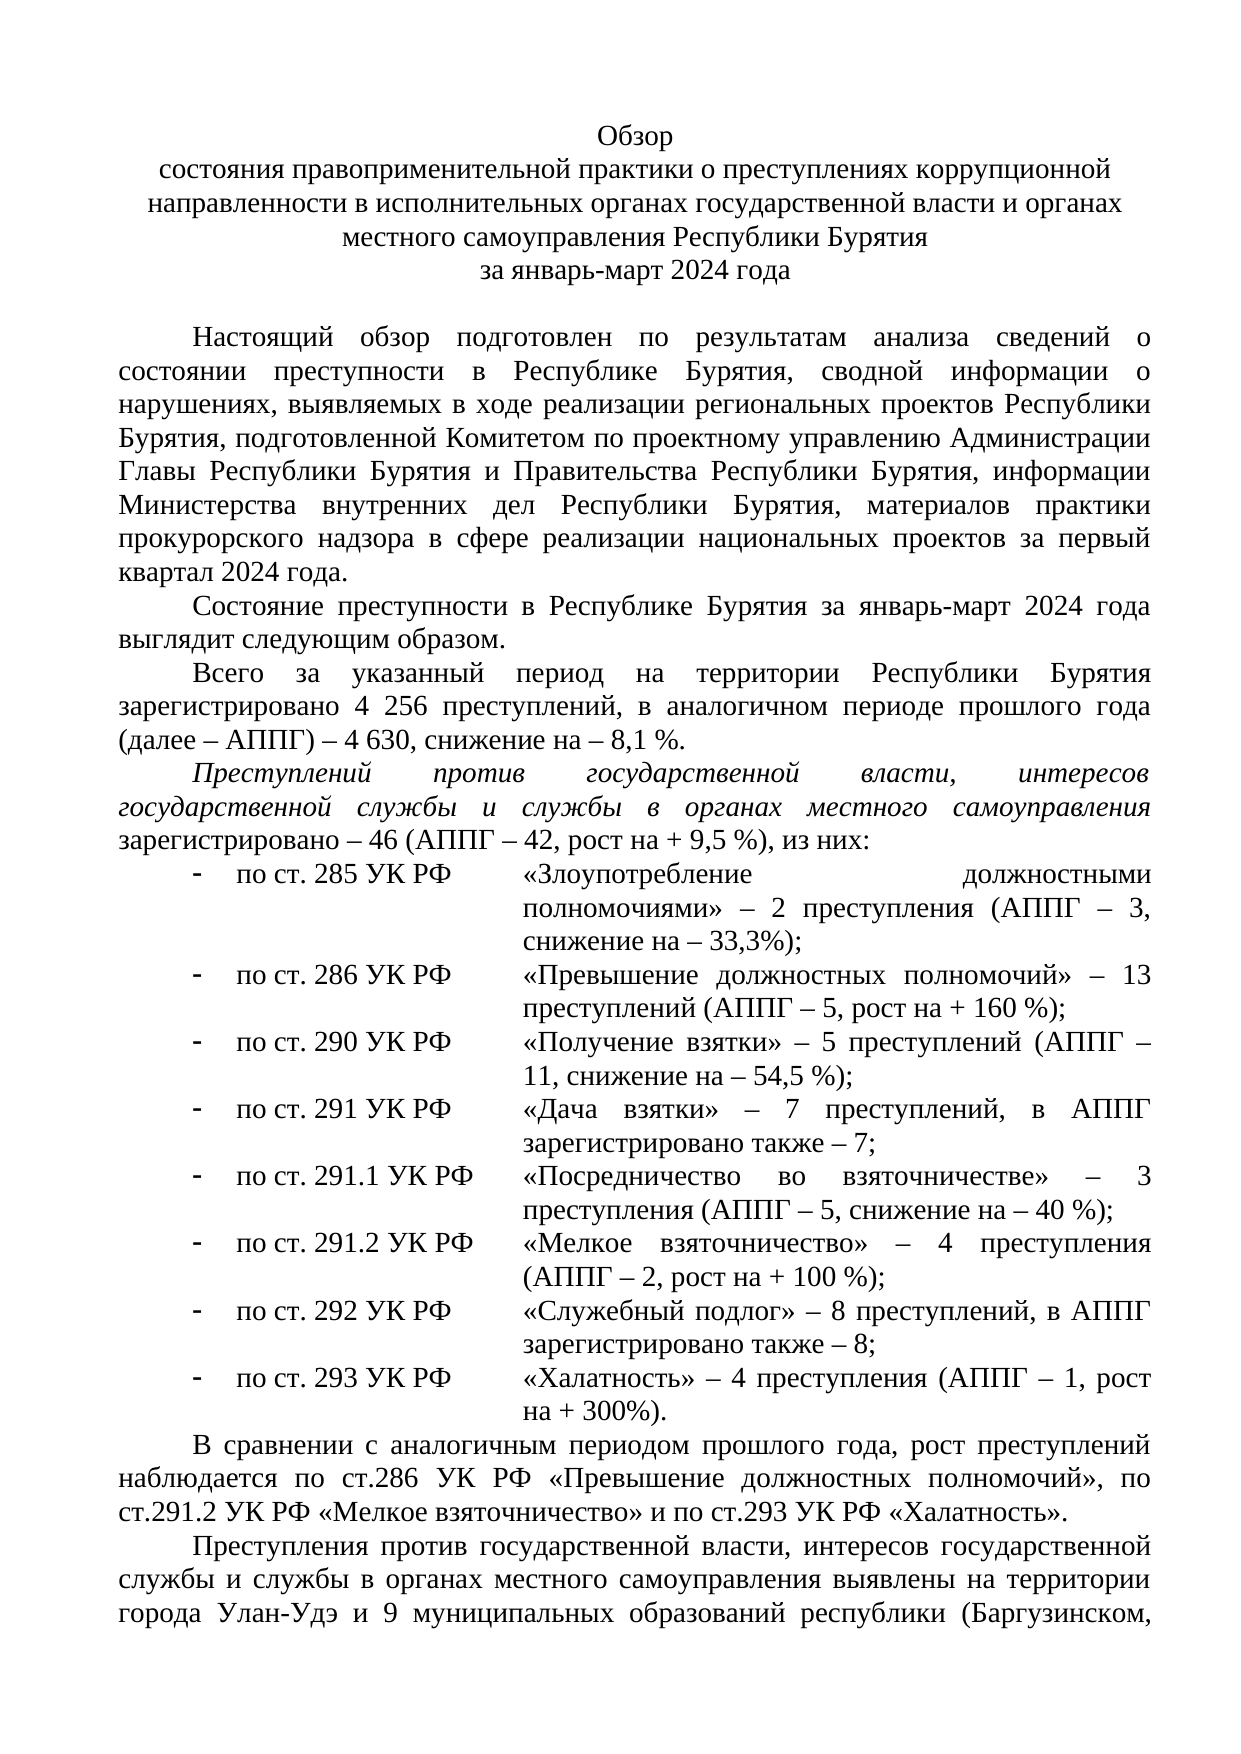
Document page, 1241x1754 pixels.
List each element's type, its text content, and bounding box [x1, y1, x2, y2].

text состояния правоприменительной практики о преступлениях коррупционной направленности в исполнительных органах государственной власти и органах местного самоуправления Республики Бурятия [118, 152, 1152, 252]
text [118, 1528, 1152, 1628]
text Обзор [118, 118, 1152, 152]
list по ст. 286 УК РФ «Превышение должностных полномочий» – 13 преступлений (АППГ – 5, рост на + 160 %); [192, 957, 1152, 1024]
list по ст. 285 УК РФ «Злоупотребление должностными полномочиями» – 2 преступления (АППГ – 3, снижение на – 33,3%); [192, 856, 1152, 957]
text Состояние преступности в Республике Бурятия за январь-март 2024 года выглядит следующим образом. [118, 588, 1152, 655]
list по ст. 291.1 УК РФ «Посредничество во взяточничестве» – 3 преступления (АППГ – 5, снижение на – 40 %); [192, 1158, 1152, 1226]
list по ст. 292 УК РФ «Служебный подлог» – 8 преступлений, в АППГ зарегистрировано также – 8; [192, 1293, 1152, 1360]
text Настоящий обзор подготовлен по результатам анализа сведений о состоянии преступности в Республике Бурятия, сводной информации о нарушениях, выявляемых в ходе реализации региональных проектов Республики Бурятия, подготовленной Комитетом по проектному управлению Администрации Главы Республики Бурятия и Правительства Республики Бурятия, информации Министерства внутренних дел Республики Бурятия, материалов практики прокурорского надзора в сфере реализации национальных проектов за первый квартал 2024 года. [118, 319, 1152, 588]
list по ст. 290 УК РФ «Получение взятки» – 5 преступлений (АППГ – 11, снижение на – 54,5 %); [192, 1024, 1152, 1091]
text Всего за указанный период на территории Республики Бурятия зарегистрировано 4 256 преступлений, в аналогичном периоде прошлого года (далее – АППГ) – 4 630, снижение на – 8,1 %. [118, 655, 1152, 755]
list по ст. 291 УК РФ «Дача взятки» – 7 преступлений, в АППГ зарегистрировано также – 7; [192, 1091, 1152, 1158]
text за январь-март 2024 года [118, 252, 1152, 286]
list по ст. 293 УК РФ «Халатность» – 4 преступления (АППГ – 1, рост на + 300%). [192, 1360, 1152, 1427]
list по ст. 291.2 УК РФ «Мелкое взяточничество» – 4 преступления (АППГ – 2, рост на + 100 %); [192, 1226, 1152, 1293]
text В сравнении с аналогичным периодом прошлого года, рост преступлений наблюдается по ст.286 УК РФ «Превышение должностных полномочий», по ст.291.2 УК РФ «Мелкое взяточничество» и по ст.293 УК РФ «Халатность». [118, 1427, 1152, 1528]
text Преступлений против государственной власти, интересов государственной службы и службы в органах местного самоуправления зарегистрировано – 46 (АППГ – 42, рост на + 9,5 %), из них: [118, 755, 1152, 856]
